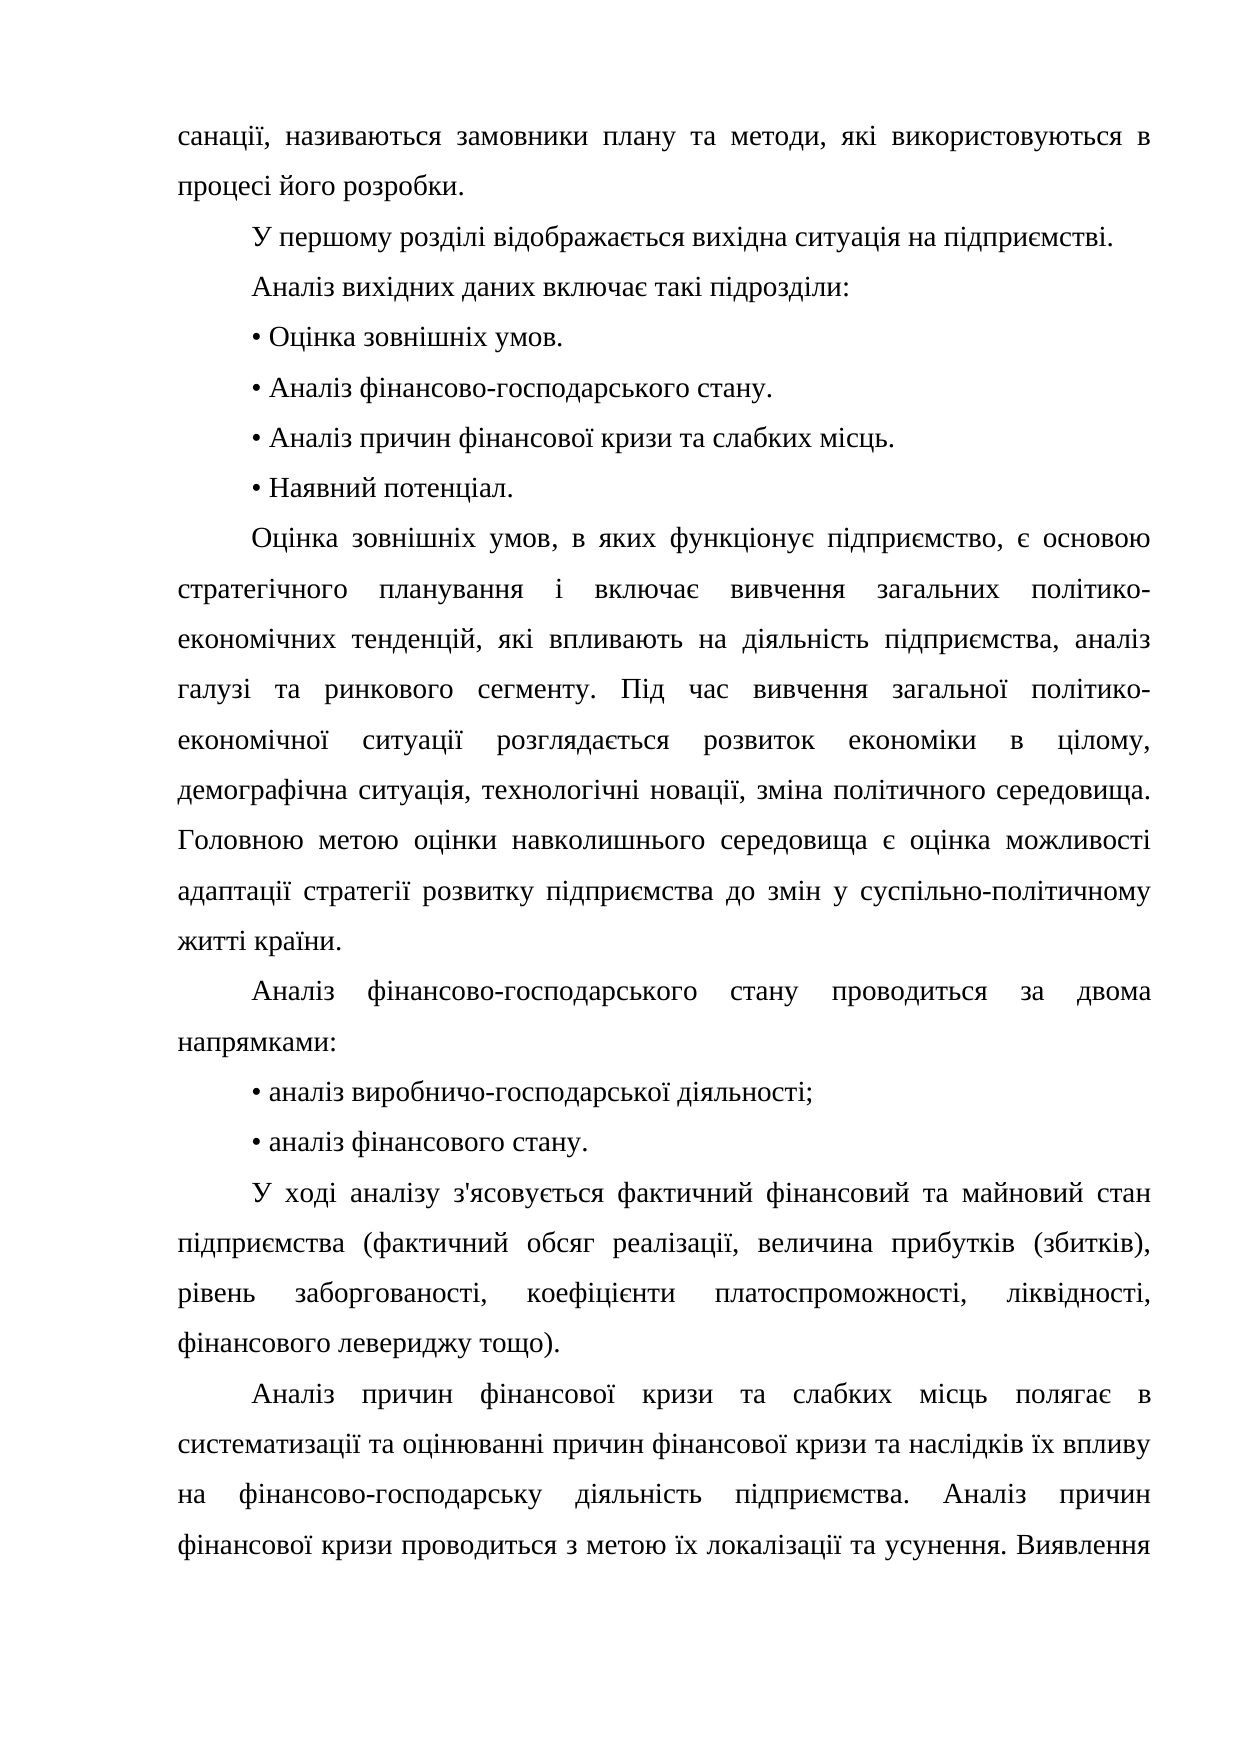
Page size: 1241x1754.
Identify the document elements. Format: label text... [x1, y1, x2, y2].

text • Оцінка зовнішніх умов. [177, 319, 1152, 353]
text • Аналіз фінансово-господарського стану. [177, 370, 1152, 403]
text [177, 1376, 1152, 1560]
text Аналіз вихідних даних включає такі підрозділи: [177, 269, 1152, 303]
text У ході аналізу з'ясовується фактичний фінансовий та майновий стан підприємства (фактичний обсяг реалізації, величина прибутків (збитків), рівень заборгованості, коефіцієнти платоспроможності, ліквідності, фінансового левериджу тощо). [177, 1175, 1152, 1359]
text Оцінка зовнішніх умов, в яких функціонує підприємство, є основою стратегічного планування і включає вивчення загальних політико-економічних тенденцій, які впливають на діяльність підприємства, аналіз галузі та ринкового сегменту. Під час вивчення загальної політико-економічної ситуації розглядається розвиток економіки в цілому, демографічна ситуація, технологічні новації, зміна політичного середовища. Головною метою оцінки навколишнього середовища є оцінка можливості адаптації стратегії розвитку підприємства до змін у суспільно-політичному житті країни. [177, 521, 1152, 957]
text • аналіз виробничо-господарської діяльності; [177, 1074, 1152, 1108]
text • Наявний потенціал. [177, 470, 1152, 504]
text У першому розділі відображається вихідна ситуація на підприємстві. [177, 219, 1152, 252]
text • аналіз фінансового стану. [177, 1124, 1152, 1158]
text Аналіз фінансово-господарського стану проводиться за двома напрямками: [177, 973, 1152, 1057]
text • Аналіз причин фінансової кризи та слабких місць. [177, 420, 1152, 453]
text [177, 118, 1152, 202]
